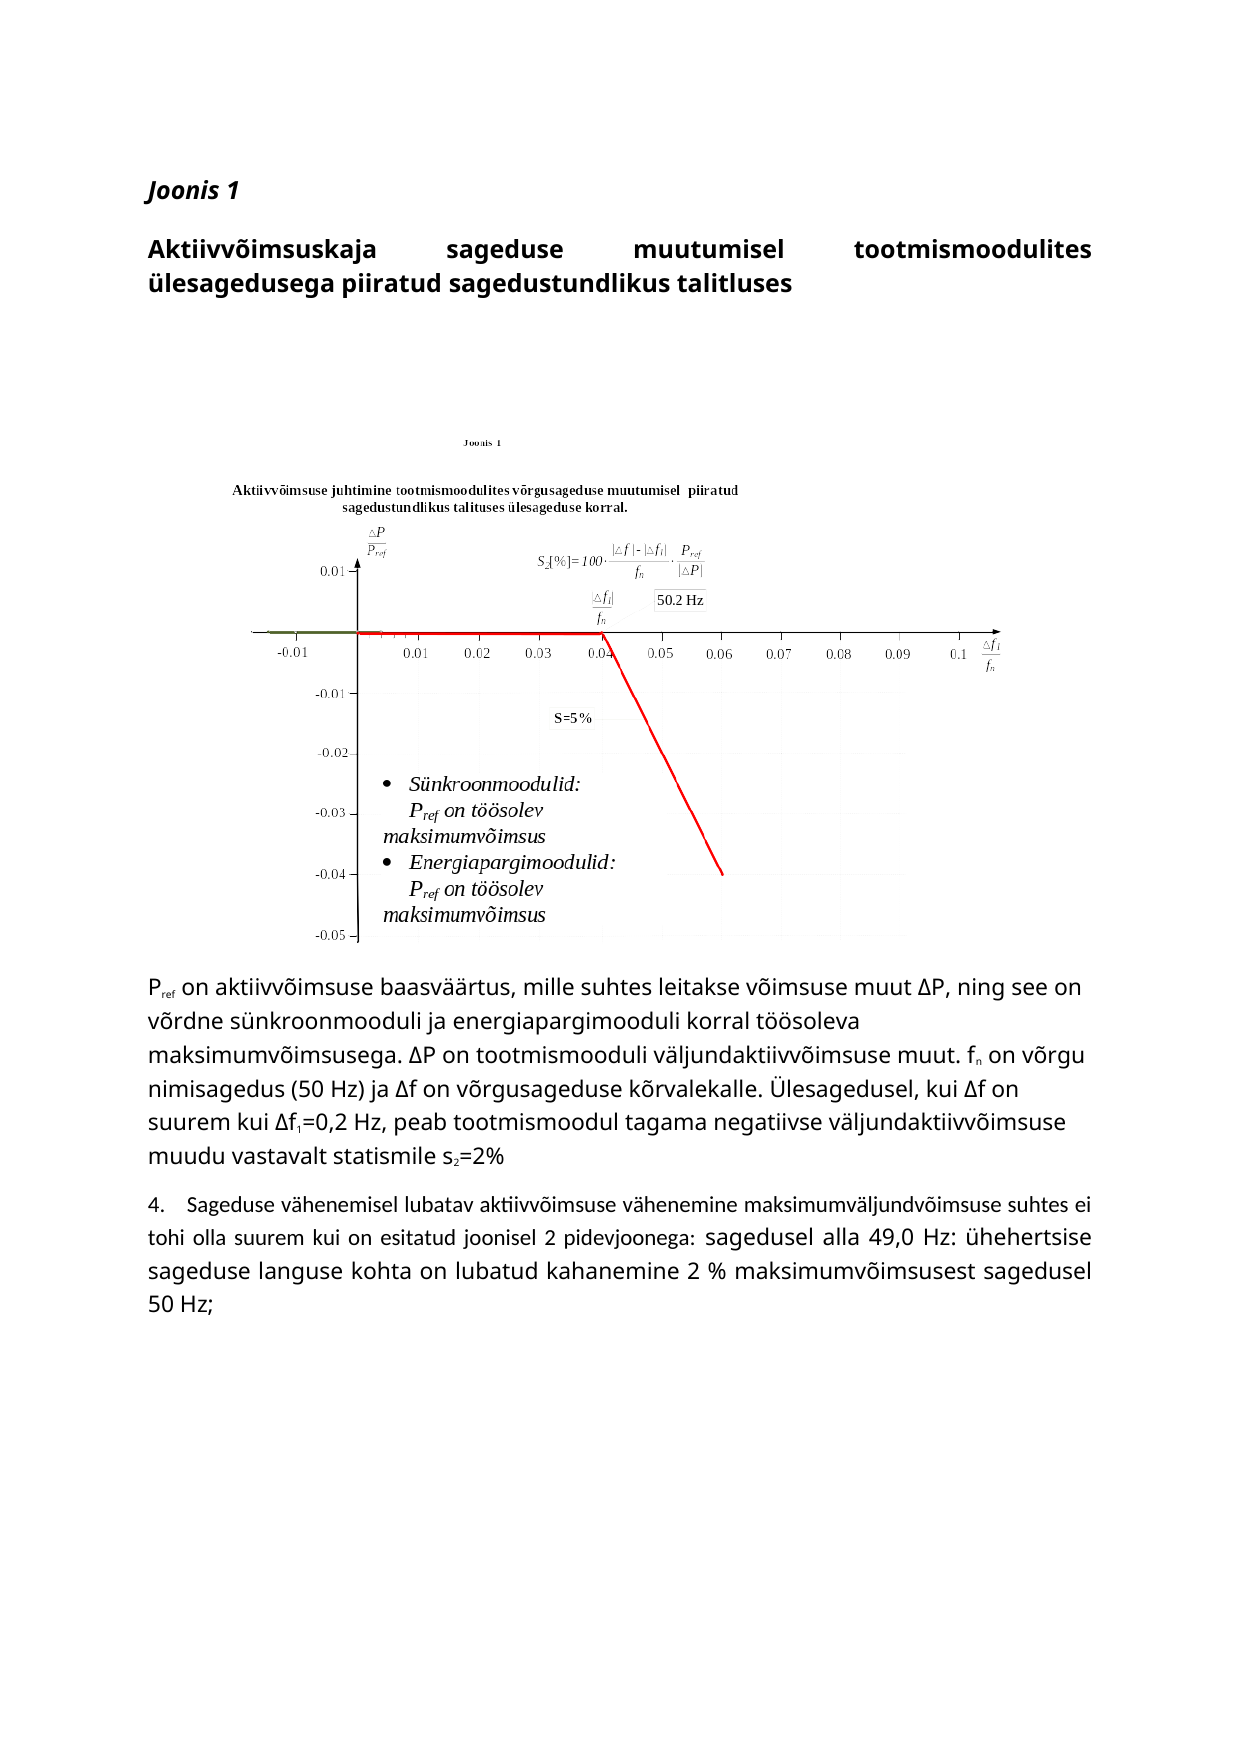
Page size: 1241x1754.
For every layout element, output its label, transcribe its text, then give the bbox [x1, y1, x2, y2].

text Pref on aktiivvõimsuse baasväärtus, mille suhtes leitakse võimsuse muut ΔΡ, ning see on võrdne sünkroonmooduli ja energiapargimooduli korral töösoleva maksimumvõimsusega. ΔΡ on tootmismooduli väljundaktiivvõimsuse muut. fn on võrgu nimisagedus (50 Hz) ja Δf on võrgusageduse kõrvalekalle. Ülesagedusel, kui Δf on suurem kui Δf1=0,2 Hz, peab tootmismoodul tagama negatiivse väljundaktiivvõimsuse muudu vastavalt statismile s2=2% [148, 971, 1093, 1171]
text Joonis 1 [148, 173, 1093, 207]
text 4. Sageduse vähenemisel lubatav aktiivvõimsuse vähenemine maksimumväljundvõimsuse suhtes ei tohi olla suurem kui on esitatud joonisel 2 pidevjoonega: sagedusel alla 49,0 Hz: ühehertsise sageduse languse kohta on lubatud kahanemine 2 % maksimumvõimsusest sagedusel 50 Hz; [148, 1190, 1093, 1320]
text Aktiivvõimsuskaja sageduse muutumisel tootmismoodulites ülesagedusega piiratud sagedustundlikus talitluses [148, 232, 1093, 300]
